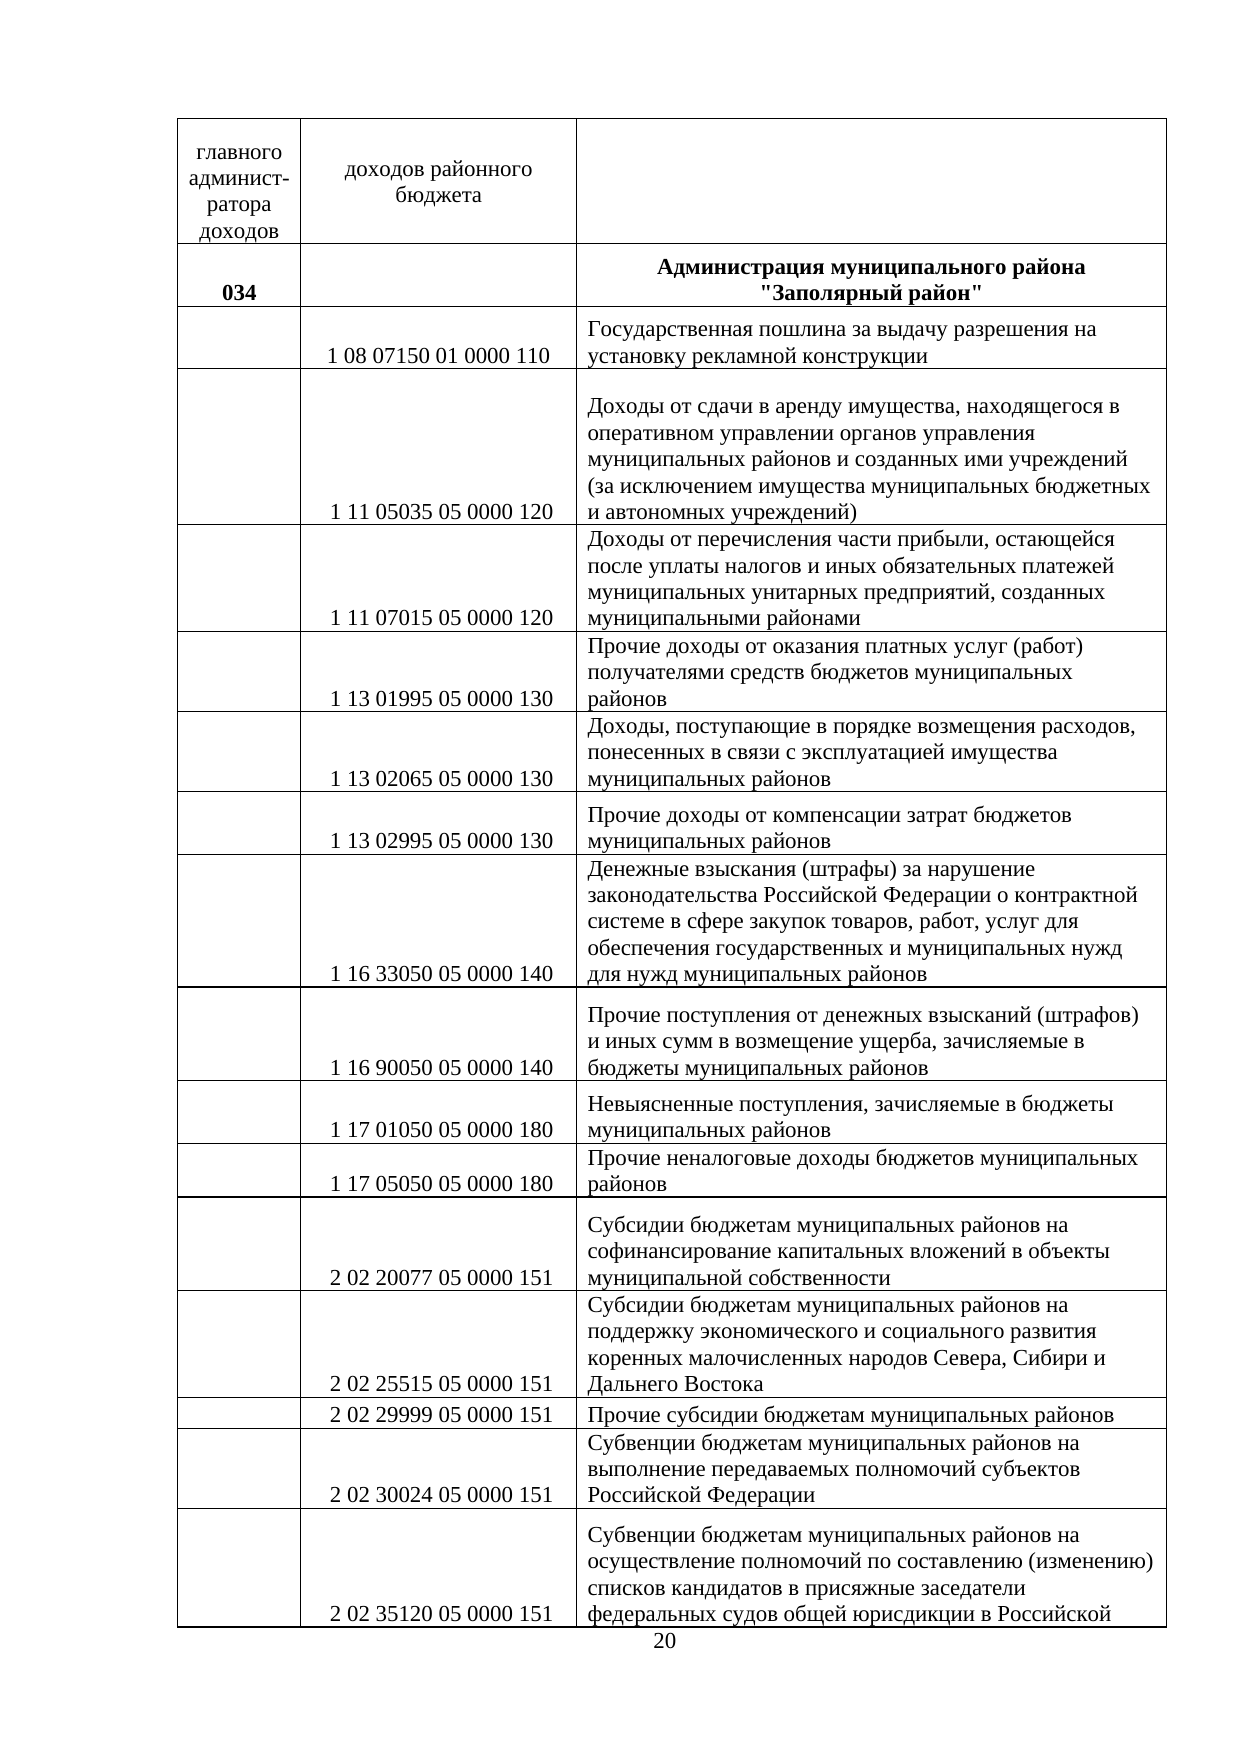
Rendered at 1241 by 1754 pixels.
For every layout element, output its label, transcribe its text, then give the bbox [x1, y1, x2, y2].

table_cell 1 16 90050 05 0000 140 [301, 988, 576, 1080]
table_cell [178, 1509, 300, 1626]
table_cell Прочие поступления от денежных взысканий (штрафов) и иных сумм в возмещение ущерба, зачисляемые в бюджеты муниципальных районов [577, 988, 1166, 1080]
table_cell 1 13 02995 05 0000 130 [301, 792, 576, 853]
table_cell [301, 244, 576, 306]
table_cell [178, 988, 300, 1080]
table_cell [178, 369, 300, 524]
table_cell [178, 1144, 300, 1196]
table_cell Доходы, поступающие в порядке возмещения расходов, понесенных в связи с эксплуатацией имущества муниципальных районов [577, 712, 1166, 791]
table_cell [178, 792, 300, 853]
table_cell Субвенции бюджетам муниципальных районов на выполнение передаваемых полномочий субъектов Российской Федерации [577, 1429, 1166, 1508]
table_cell 1 08 07150 01 0000 110 [301, 307, 576, 368]
table_cell [178, 632, 300, 711]
table_cell главного админист-ратора доходов [178, 119, 300, 243]
table_cell Доходы от сдачи в аренду имущества, находящегося в оперативном управлении органов управления муниципальных районов и созданных ими учреждений (за исключением имущества муниципальных бюджетных и автономных учреждений) [577, 369, 1166, 524]
table_cell Государственная пошлина за выдачу разрешения на установку рекламной конструкции [577, 307, 1166, 368]
table_cell 2 02 25515 05 0000 151 [301, 1291, 576, 1397]
table_cell Доходы от перечисления части прибыли, остающейся после уплаты налогов и иных обязательных платежей муниципальных унитарных предприятий, созданных муниципальными районами [577, 525, 1166, 631]
table_cell доходов районного бюджета [301, 119, 576, 243]
table_cell 1 13 01995 05 0000 130 [301, 632, 576, 711]
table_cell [577, 119, 1166, 243]
table_cell [178, 1198, 300, 1290]
table_cell Прочие доходы от компенсации затрат бюджетов муниципальных районов [577, 792, 1166, 853]
table_cell 1 16 33050 05 0000 140 [301, 855, 576, 986]
table_cell Субсидии бюджетам муниципальных районов на софинансирование капитальных вложений в объекты муниципальной собственности [577, 1198, 1166, 1290]
table_cell Администрация муниципального района "Заполярный район" [577, 244, 1166, 306]
table_cell [178, 525, 300, 631]
table_cell [178, 1429, 300, 1508]
table_cell [178, 1291, 300, 1397]
table_cell Прочие неналоговые доходы бюджетов муниципальных районов [577, 1144, 1166, 1196]
table_cell 1 13 02065 05 0000 130 [301, 712, 576, 791]
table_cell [301, 1509, 576, 1626]
table_cell Субсидии бюджетам муниципальных районов на поддержку экономического и социального развития коренных малочисленных народов Севера, Сибири и Дальнего Востока [577, 1291, 1166, 1397]
table_cell 1 17 05050 05 0000 180 [301, 1144, 576, 1196]
table_cell 1 11 05035 05 0000 120 [301, 369, 576, 524]
table_cell 1 17 01050 05 0000 180 [301, 1081, 576, 1143]
table_cell [178, 855, 300, 986]
table_cell [178, 1398, 300, 1428]
table_cell [178, 712, 300, 791]
table_cell 1 11 07015 05 0000 120 [301, 525, 576, 631]
table_cell Невыясненные поступления, зачисляемые в бюджеты муниципальных районов [577, 1081, 1166, 1143]
table_cell Прочие субсидии бюджетам муниципальных районов [577, 1398, 1166, 1428]
table_cell Прочие доходы от оказания платных услуг (работ) получателями средств бюджетов муниципальных районов [577, 632, 1166, 711]
table_cell [178, 1081, 300, 1143]
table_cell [577, 1509, 1166, 1626]
table_cell 034 [178, 244, 300, 306]
table_cell Денежные взыскания (штрафы) за нарушение законодательства Российской Федерации о контрактной системе в сфере закупок товаров, работ, услуг для обеспечения государственных и муниципальных нужд для нужд муниципальных районов [577, 855, 1166, 986]
table_cell 2 02 30024 05 0000 151 [301, 1429, 576, 1508]
table_cell [178, 307, 300, 368]
table_cell 2 02 20077 05 0000 151 [301, 1198, 576, 1290]
table_cell 2 02 29999 05 0000 151 [301, 1398, 576, 1428]
